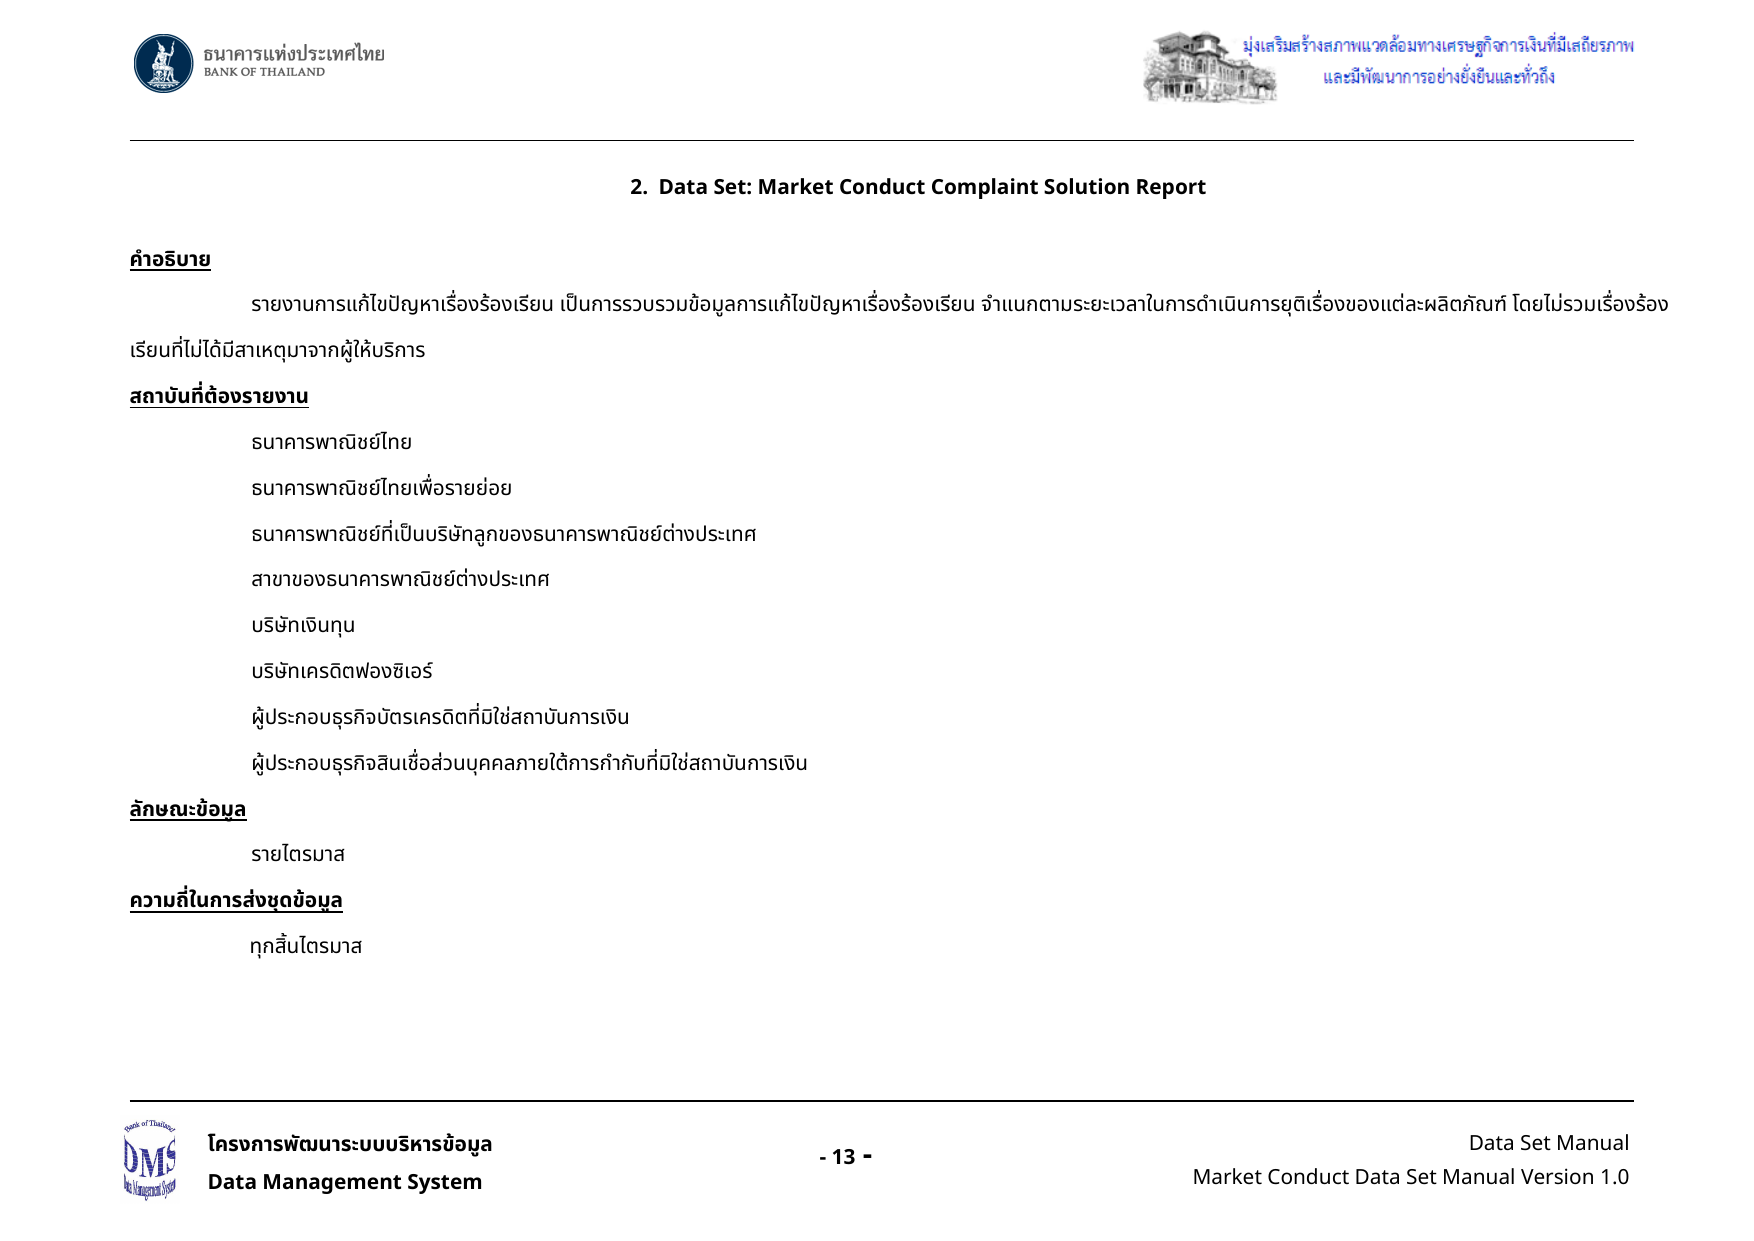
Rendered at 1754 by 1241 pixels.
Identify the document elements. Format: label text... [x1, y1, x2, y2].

text ธนาคารพาณิชย์ไทย [120, 413, 1679, 458]
text สถาบันที่ต้องรายงาน [120, 367, 1679, 413]
picture [120, 1115, 180, 1204]
picture [1142, 27, 1638, 107]
text ธนาคารพาณิชย์ที่เป็นบริษัทลูกของธนาคารพาณิชย์ต่างประเทศ สาขาของธนาคารพาณิชย์ต่างประเทศ บริษัทเงินทุน บริษัทเครดิตฟองซิเอร์ [120, 504, 1679, 688]
text คำอธิบาย [120, 229, 1679, 275]
text รายงานการแก้ไขปัญหาเรื่องร้องเรียน เป็นการรวบรวมข้อมูลการแก้ไขปัญหาเรื่องร้องเรียน จำแนกตามระยะเวลาในการดำเนินการยุติเรื่องของแต่ละผลิตภัณฑ์ โดยไม่รวมเรื่องร้องเรียนที่ไม่ได้มีสาเหตุมาจากผู้ให้บริการ [129, 275, 1679, 367]
text รายไตรมาส [120, 825, 1679, 871]
text ผู้ประกอบธุรกิจบัตรเครดิตที่มิใช่สถาบันการเงิน [120, 688, 1679, 733]
text ความถี่ในการส่งชุดข้อมูล [129, 871, 1679, 917]
subtitle Data Set: Market Conduct Complaint Solution Report [157, 172, 1679, 201]
text ผู้ประกอบธุรกิจสินเชื่อส่วนบุคคลภายใต้การกำกับที่มิใช่สถาบันการเงิน ลักษณะข้อมูล [129, 733, 1679, 825]
text ธนาคารพาณิชย์ไทยเพื่อรายย่อย [120, 458, 1679, 504]
picture [123, 24, 396, 103]
text ทุกสิ้นไตรมาส [120, 917, 1679, 963]
